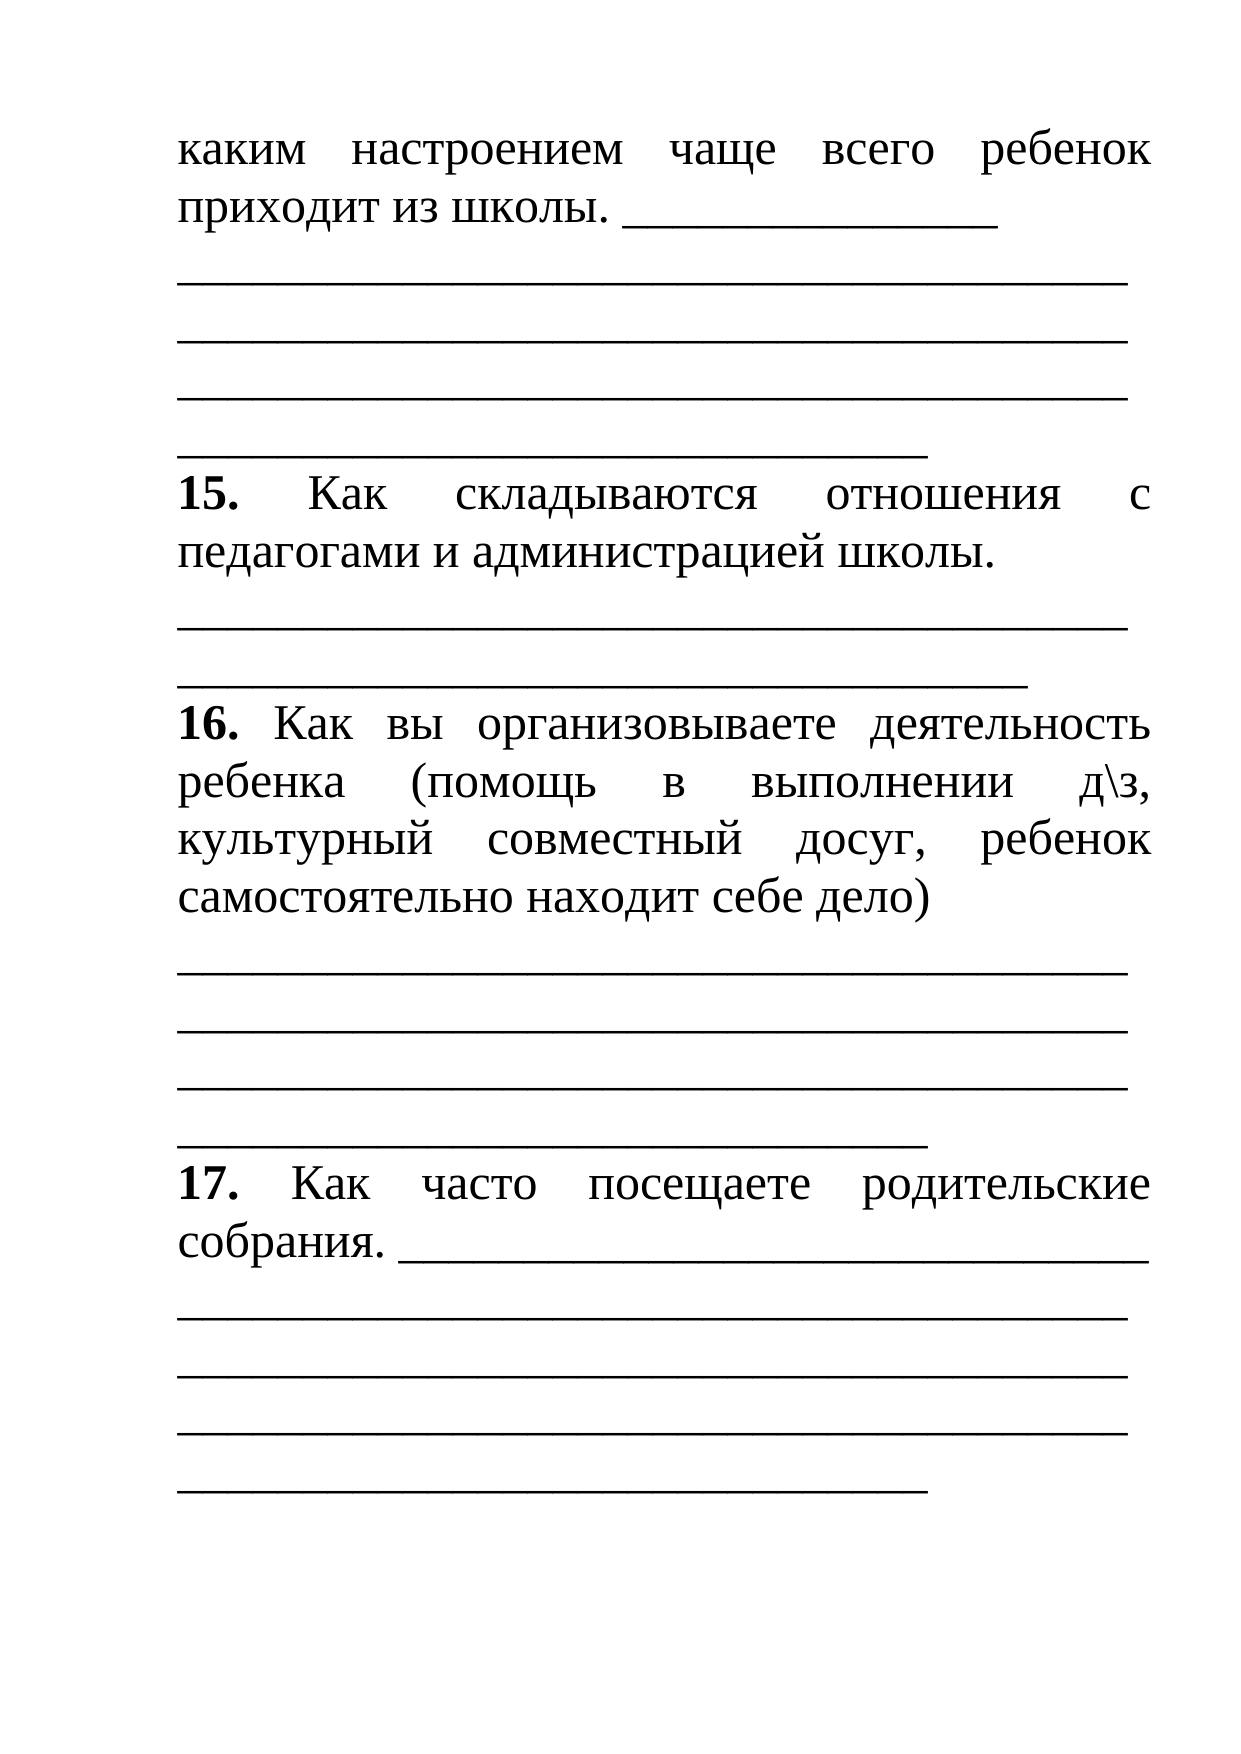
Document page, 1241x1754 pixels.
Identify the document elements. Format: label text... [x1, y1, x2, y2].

text 15. Как складываются отношения с педагогами и администрацией школы. [177, 463, 1152, 578]
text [177, 118, 1152, 233]
text ________________________________________________________________________________________________________________________________________________ [177, 923, 1152, 1153]
text 16. Как вы организовываете деятельность ребенка (помощь в выполнении д\з, культурный совместный досуг, ребенок самостоятельно находит себе дело) [177, 693, 1152, 923]
text ________________________________________________________________________________________________________________________________________________ [177, 233, 1152, 463]
text ________________________________________________________________________ [177, 578, 1152, 693]
text 17. Как часто посещаете родительские собрания. ______________________________ [177, 1153, 1152, 1268]
text ________________________________________________________________________________________________________________________________________________ [177, 1268, 1152, 1498]
